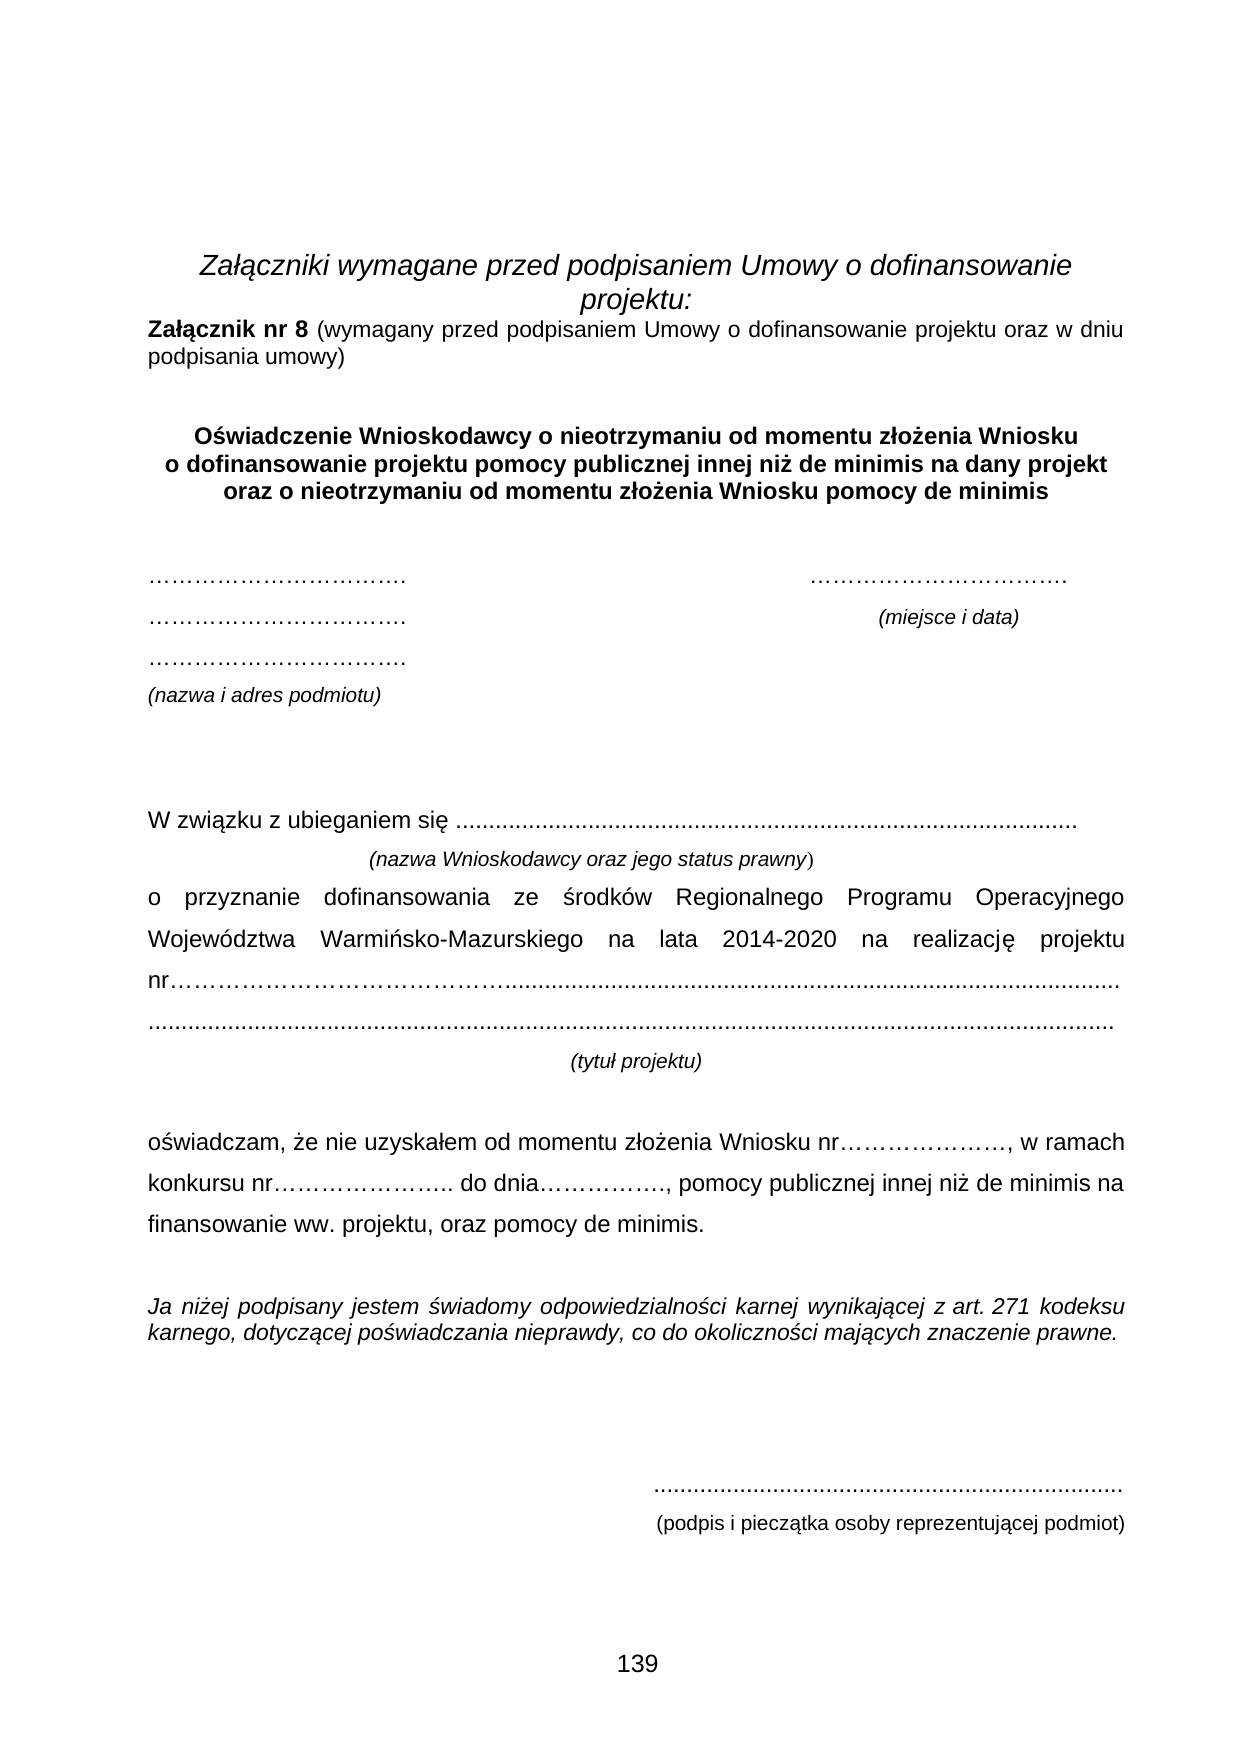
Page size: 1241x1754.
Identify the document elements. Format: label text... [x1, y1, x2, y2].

text Załącznik nr 8 (wymagany przed podpisaniem Umowy o dofinansowanie projektu oraz w dniu podpisania umowy) [148, 315, 1125, 369]
subtitle Oświadczenie Wnioskodawcy o nieotrzymaniu od momentu złożenia Wniosku o dofinansowanie projektu pomocy publicznej innej niż de minimis na dany projekt oraz o nieotrzymaniu od momentu złożenia Wniosku pomocy de minimis [148, 422, 1125, 505]
text (nazwa i adres podmiotu) [148, 683, 1125, 707]
text ……………………………. (miejsce i data) [148, 603, 1125, 629]
text (podpis i pieczątka osoby reprezentującej podmiot) [148, 1511, 1125, 1535]
text Ja niżej podpisany jestem świadomy odpowiedzialności karnej wynikającej z art. 271 kodeksu karnego, dotyczącej poświadczania nieprawdy, co do okoliczności mających znaczenie prawne. [148, 1293, 1125, 1346]
text Załączniki wymagane przed podpisaniem Umowy o dofinansowanie projektu: [148, 248, 1125, 315]
text ……………………………. [148, 644, 1125, 670]
text oświadczam, że nie uzyskałem od momentu złożenia Wniosku nr…………………, w ramach konkursu nr………………….. do dnia……………., pomocy publicznej innej niż de minimis na finansowanie ww. projektu, oraz pomocy de minimis. [148, 1128, 1125, 1238]
text o przyznanie dofinansowania ze środków Regionalnego Programu Operacyjnego Województwa Warmińsko-Mazurskiego na lata 2014-2020 na realizację projektu nr……………………………………............................................................................................................................................................................................................................................... [148, 883, 1125, 1035]
text W związku z ubieganiem się .............................................................................................. [148, 806, 1125, 833]
text (nazwa Wnioskodawcy oraz jego status prawny) [295, 847, 1125, 871]
text ……………………………. ……………………………. [148, 562, 1125, 589]
text ....................................................................... [148, 1470, 1125, 1497]
text (tytuł projektu) [148, 1048, 1125, 1072]
